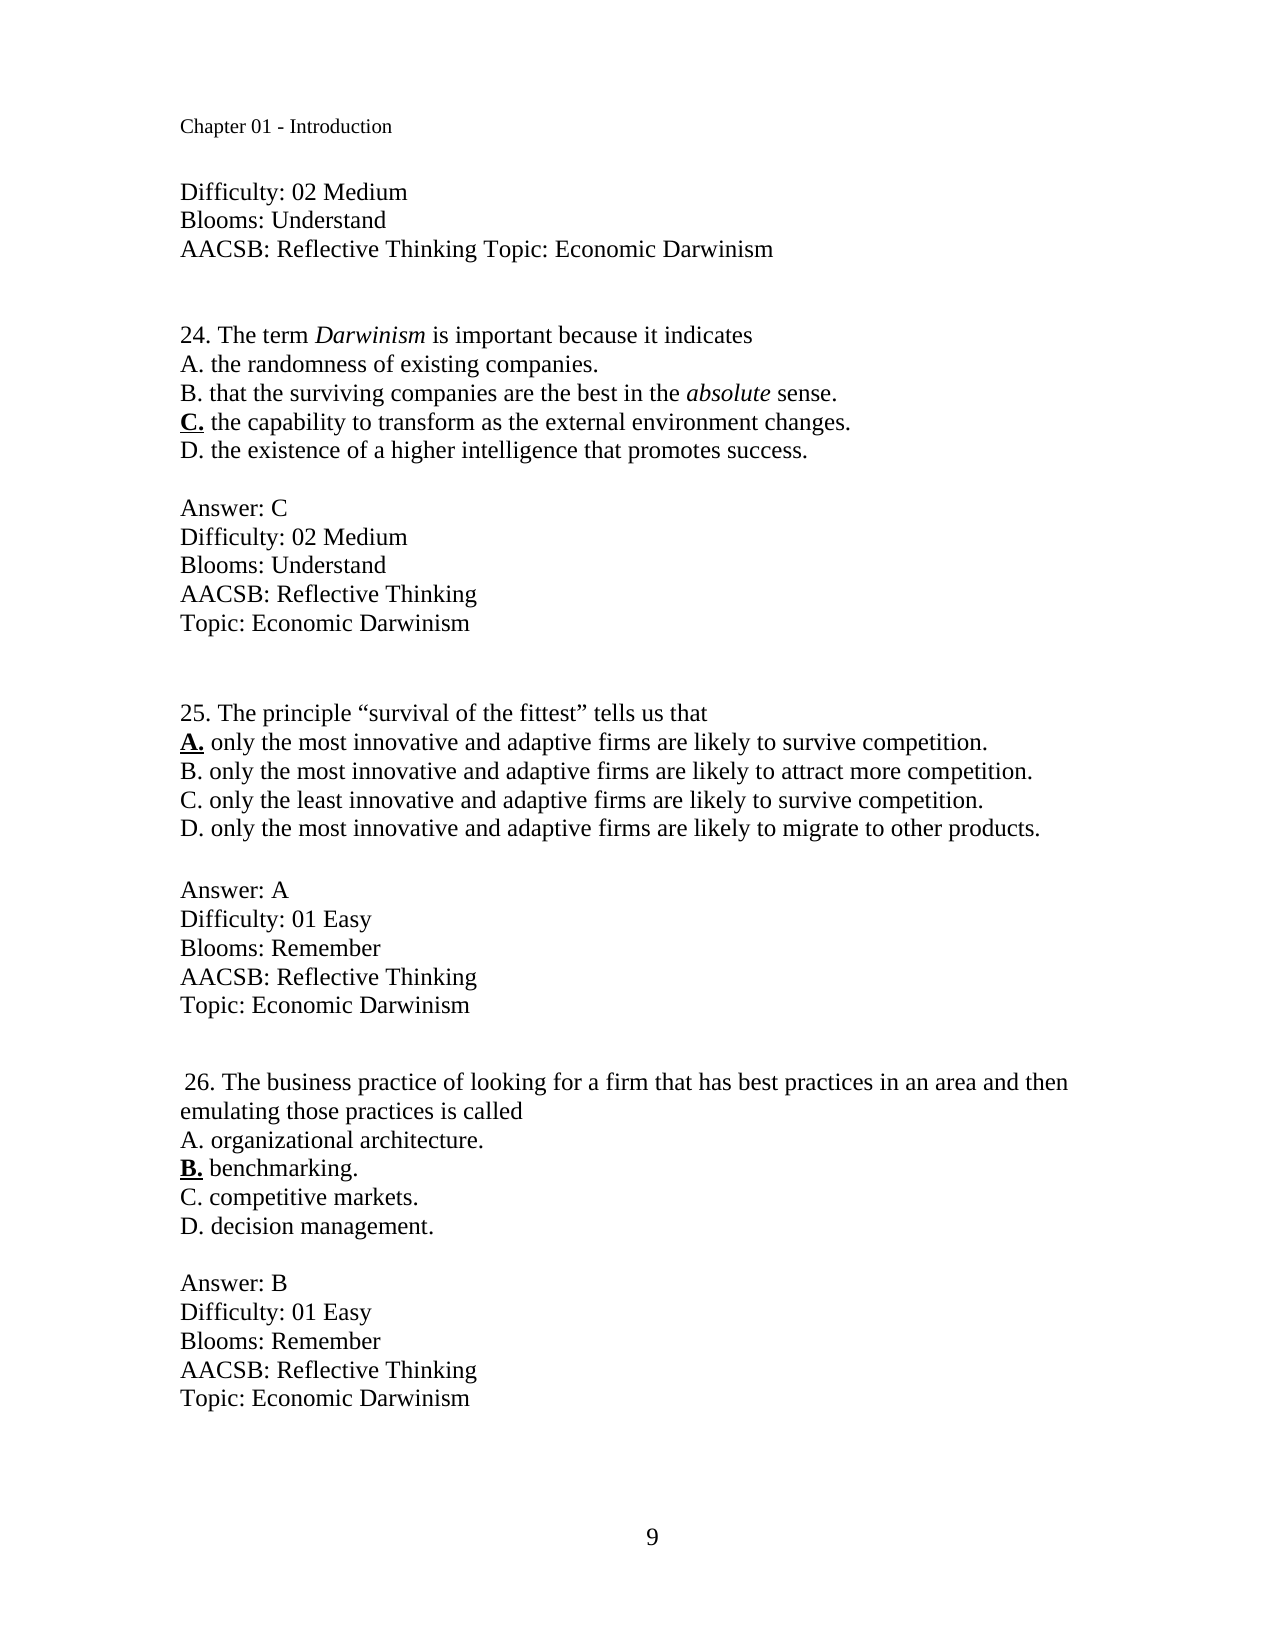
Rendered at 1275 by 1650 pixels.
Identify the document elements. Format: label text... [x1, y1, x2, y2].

text 26. The business practice of looking for a firm that has best practices in an area and then emulating those practices is called A. organizational architecture. B. benchmarking. C. competitive markets. D. decision management. [180, 1048, 1125, 1240]
text Blooms: Remember [180, 1326, 1125, 1355]
text Topic: Economic Darwinism [180, 608, 1125, 637]
text 24. The term Darwinism is important because it indicates A. the randomness of existing companies. B. that the surviving companies are the best in the absolute sense. C. the capability to transform as the external environment changes. D. the existence of a higher intelligence that promotes success. [180, 320, 1125, 464]
text AACSB: Reflective Thinking [180, 962, 1125, 991]
text Blooms: Understand [180, 550, 1125, 579]
text Difficulty: 01 Easy [180, 1297, 1125, 1326]
text Difficulty: 02 Medium [180, 522, 1125, 550]
text Blooms: Understand [180, 205, 1125, 234]
text Topic: Economic Darwinism [180, 991, 1125, 1019]
text Answer: A [180, 876, 1125, 904]
text Difficulty: 01 Easy [180, 904, 1125, 933]
text AACSB: Reflective Thinking [180, 579, 1125, 608]
text AACSB: Reflective Thinking [180, 1355, 1125, 1383]
text Difficulty: 02 Medium [180, 177, 1125, 205]
text Topic: Economic Darwinism [180, 1383, 1125, 1412]
text Blooms: Remember [180, 933, 1125, 962]
text 25. The principle “survival of the fittest” tells us that A. only the most innovative and adaptive firms are likely to survive competition. B. only the most innovative and adaptive firms are likely to attract more competition. C. only the least innovative and adaptive firms are likely to survive competition. D. only the most innovative and adaptive firms are likely to migrate to other products. [180, 698, 1125, 842]
text Answer: B [180, 1268, 1125, 1297]
text AACSB: Reflective Thinking Topic: Economic Darwinism [180, 234, 1125, 263]
text Answer: C [180, 493, 1125, 522]
